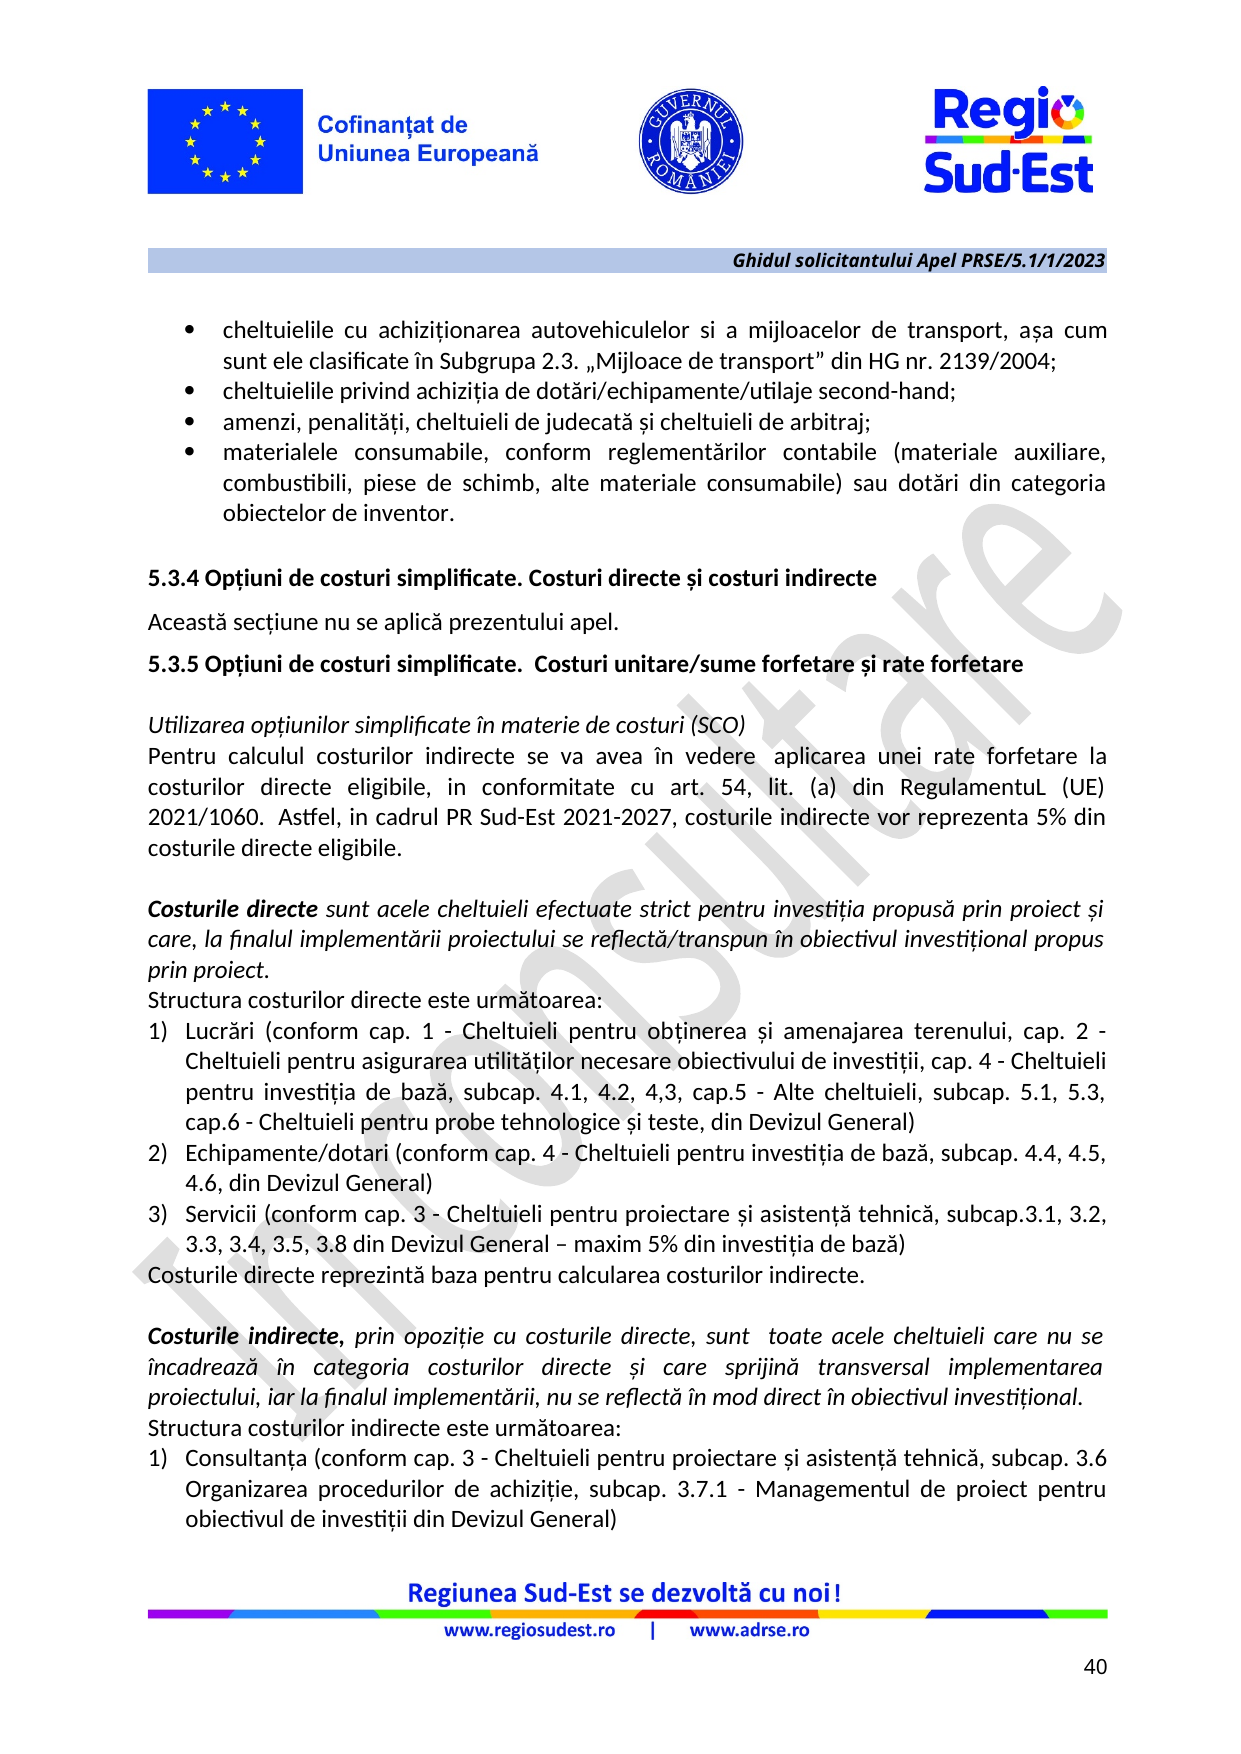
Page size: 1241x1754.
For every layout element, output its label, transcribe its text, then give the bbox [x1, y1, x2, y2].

list amenzi, penalități, cheltuieli de judecată și cheltuieli de arbitraj; [185, 406, 1107, 436]
text Structura costurilor directe este următoarea: [148, 984, 1107, 1015]
text Această secțiune nu se aplică prezentului apel. [148, 606, 1107, 636]
list Costurile indirecte, prin opoziție cu costurile directe, sunt toate acele cheltuieli care nu se încadrează în categoria costurilor directe și care sprijină transversal implementarea proiectului, iar la finalul implementării, nu se reflectă în mod direct în obiectivul investițional. [148, 1320, 1107, 1412]
list Echipamente/dotari (conform cap. 4 - Cheltuieli pentru investiţia de bază, subcap. 4.4, 4.5, 4.6, din Devizul General) [148, 1137, 1107, 1198]
list Structura costurilor indirecte este următoarea: [148, 1412, 1107, 1442]
subtitle 5.3.5 Opțiuni de costuri simplificate. Costuri unitare/sume forfetare și rate forfetare [148, 649, 1107, 679]
list materialele consumabile, conform reglementărilor contabile (materiale auxiliare, combustibili, piese de schimb, alte materiale consumabile) sau dotări din categoria obiectelor de inventor. [185, 436, 1107, 528]
text Utilizarea opțiunilor simplificate în materie de costuri (SCO) [148, 710, 1107, 740]
list Servicii (conform cap. 3 - Cheltuieli pentru proiectare şi asistenţă tehnică, subcap.3.1, 3.2, 3.3, 3.4, 3.5, 3.8 din Devizul General – maxim 5% din investiţia de bază) [148, 1198, 1107, 1259]
list cheltuielile cu achiziţionarea autovehiculelor si a mijloacelor de transport, aşa cum sunt ele clasificate în Subgrupa 2.3. „Mijloace de transport” din HG nr. 2139/2004; [185, 314, 1107, 375]
picture [147, 1582, 1108, 1640]
list Consultanța (conform cap. 3 - Cheltuieli pentru proiectare şi asistenţă tehnică, subcap. 3.6 Organizarea procedurilor de achiziție, subcap. 3.7.1 - Managementul de proiect pentru obiectivul de investiţii din Devizul General) [148, 1442, 1107, 1534]
text Costurile directe sunt acele cheltuieli efectuate strict pentru investiția propusă prin proiect și care, la finalul implementării proiectului se reflectă/transpun în obiectivul investițional propus prin proiect. [148, 893, 1107, 984]
list Lucrări (conform cap. 1 - Cheltuieli pentru obţinerea şi amenajarea terenului, cap. 2 - Cheltuieli pentru asigurarea utilităţilor necesare obiectivului de investiţii, cap. 4 - Cheltuieli pentru investiţia de bază, subcap. 4.1, 4.2, 4,3, cap.5 - Alte cheltuieli, subcap. 5.1, 5.3, cap.6 - Cheltuieli pentru probe tehnologice şi teste, din Devizul General) [148, 1015, 1107, 1137]
list cheltuielile privind achiziţia de dotări/echipamente/utilaje second-hand; [185, 375, 1107, 406]
picture [147, 86, 1093, 195]
text Costurile directe reprezintă baza pentru calcularea costurilor indirecte. [148, 1259, 1107, 1289]
subtitle 5.3.4 Opțiuni de costuri simplificate. Costuri directe și costuri indirecte [148, 563, 1107, 593]
text Pentru calculul costurilor indirecte se va avea în vedere aplicarea unei rate forfetare la costurilor directe eligibile, in conformitate cu art. 54, lit. (a) din RegulamentuL (UE) 2021/1060. Astfel, in cadrul PR Sud-Est 2021-2027, costurile indirecte vor reprezenta 5% din costurile directe eligibile. [148, 740, 1107, 862]
